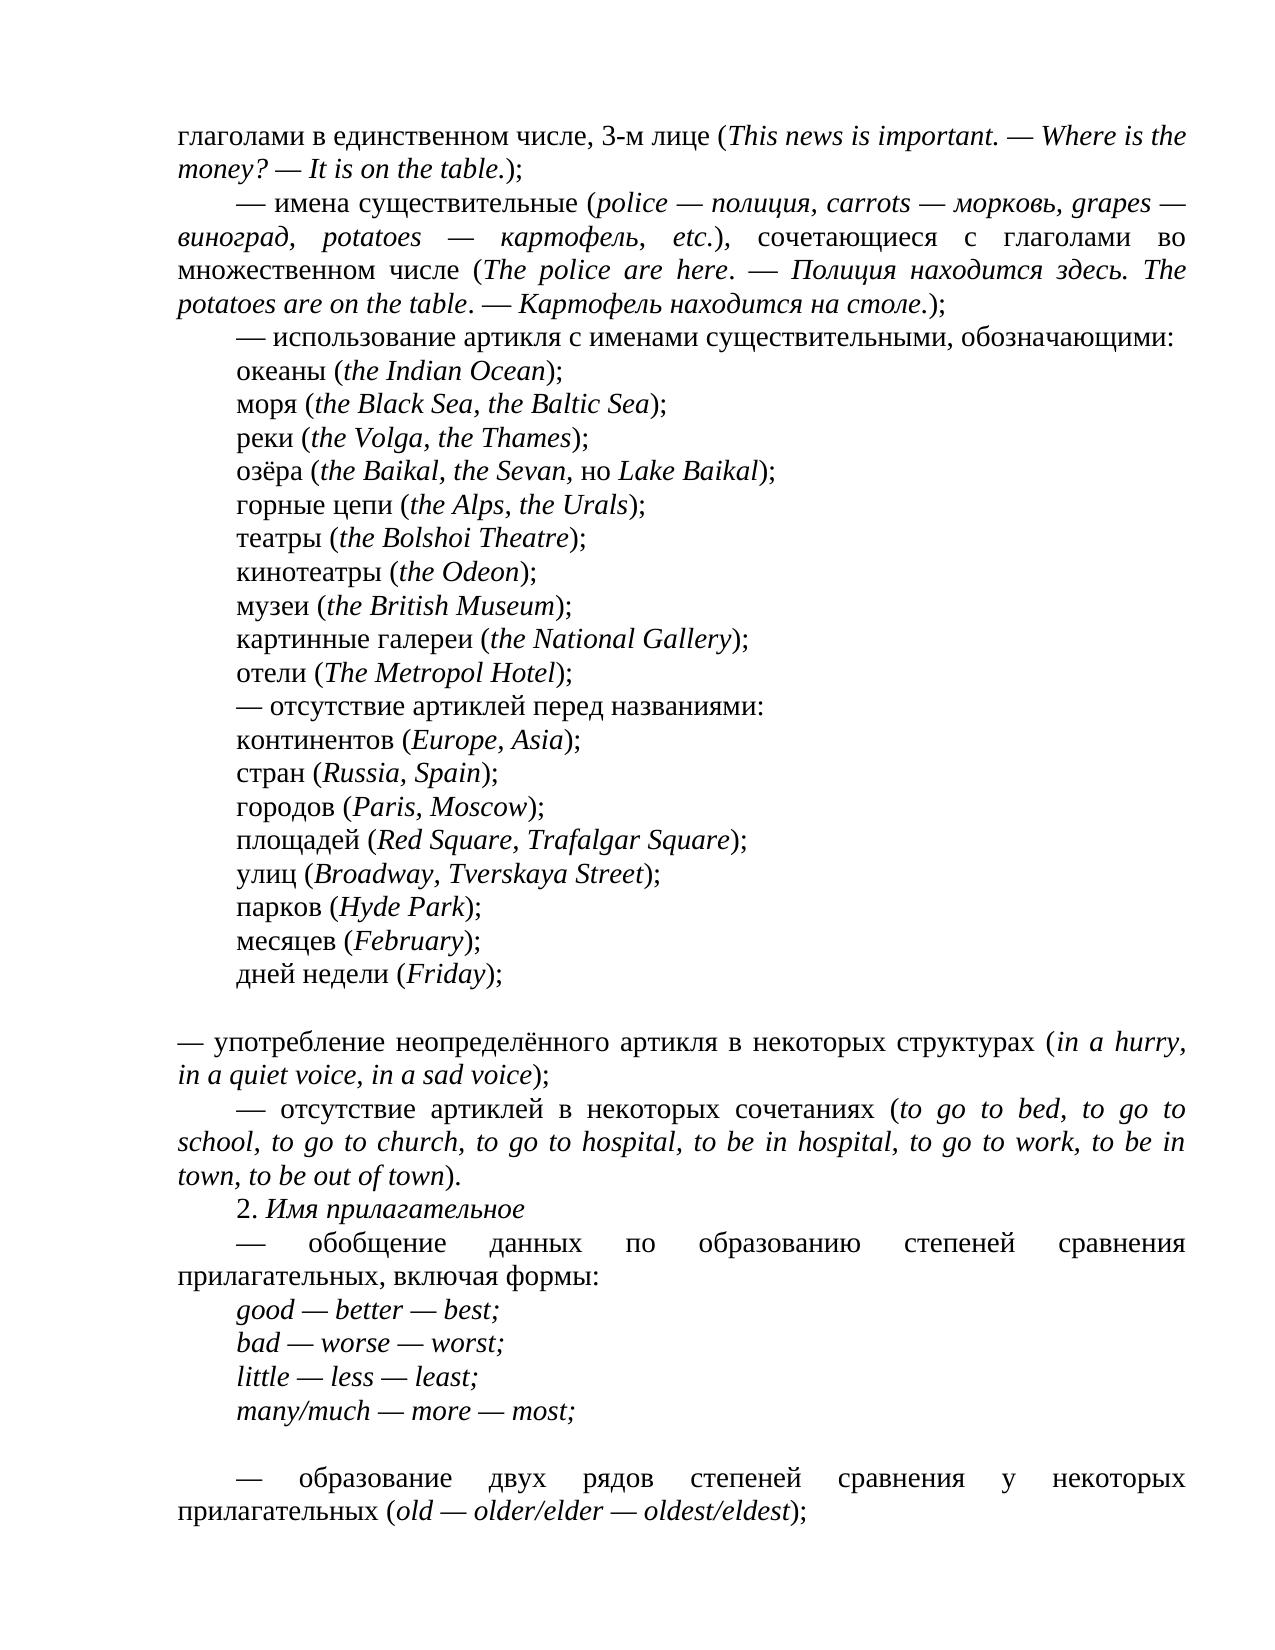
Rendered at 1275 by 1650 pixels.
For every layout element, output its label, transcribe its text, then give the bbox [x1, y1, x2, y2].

text — образование двух рядов степеней сравнения у некоторых прилагательных (old — older/elder — oldest/eldest); [177, 1460, 1186, 1527]
text улиц (Broadway, Tverskaya Street); [177, 856, 1186, 889]
text моря (the Black Sea, the Baltic Sea); [177, 386, 1186, 420]
text городов (Paris, Moscow); [177, 789, 1186, 822]
text — отсутствие артиклей в некоторых сочетаниях (to go to bed, to go to school, to go to church, to go to hospital, to be in hospital, to go to work, to be in town, to be out of town). [177, 1091, 1186, 1191]
text кинотеатры (the Odeon); [177, 554, 1186, 588]
text many/much — more — most; [177, 1393, 1186, 1426]
text озёра (the Baikal, the Sevan, но Lake Baikal); [177, 453, 1186, 487]
text океаны (the Indian Ocean); [177, 353, 1186, 386]
text горные цепи (the Alps, the Urals); [177, 487, 1186, 521]
text good — better — best; [177, 1292, 1186, 1326]
text — обобщение данных по образованию степеней сравнения прилагательных, включая формы: [177, 1225, 1186, 1292]
text стран (Russia, Spain); [177, 755, 1186, 789]
text театры (the Bolshoi Theatre); [177, 521, 1186, 554]
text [177, 118, 1186, 185]
text little — less — least; [177, 1359, 1186, 1393]
text bad — worse — worst; [177, 1326, 1186, 1359]
text — имена существительные (police — полиция, carrots — морковь, grapes — виноград, potatoes — картофель, etc.), сочетающиеся с глаголами во множественном числе (The police are here. — Полиция находится здесь. The potatoes are on the table. — Картофель находится на столе.); [177, 185, 1186, 319]
text — отсутствие артиклей перед названиями: [177, 688, 1186, 722]
text — употребление неопределённого артикля в некоторых структурах (in a hurry, in a quiet voice, in a sad voice); [177, 1024, 1186, 1091]
text музеи (the British Museum); [177, 588, 1186, 621]
text дней недели (Friday); [177, 957, 1186, 990]
text месяцев (February); [177, 923, 1186, 957]
text картинные галереи (the National Gallery); [177, 621, 1186, 655]
text парков (Hyde Park); [177, 889, 1186, 923]
text реки (the Volga, the Thames); [177, 420, 1186, 453]
text 2. Имя прилагательное [177, 1191, 1186, 1225]
text континентов (Europe, Asia); [177, 722, 1186, 755]
text отели (The Metropol Hotel); [177, 655, 1186, 688]
text — использование артикля с именами существительными, обозначающими: [177, 319, 1186, 353]
text площадей (Red Square, Trafalgar Square); [177, 822, 1186, 856]
